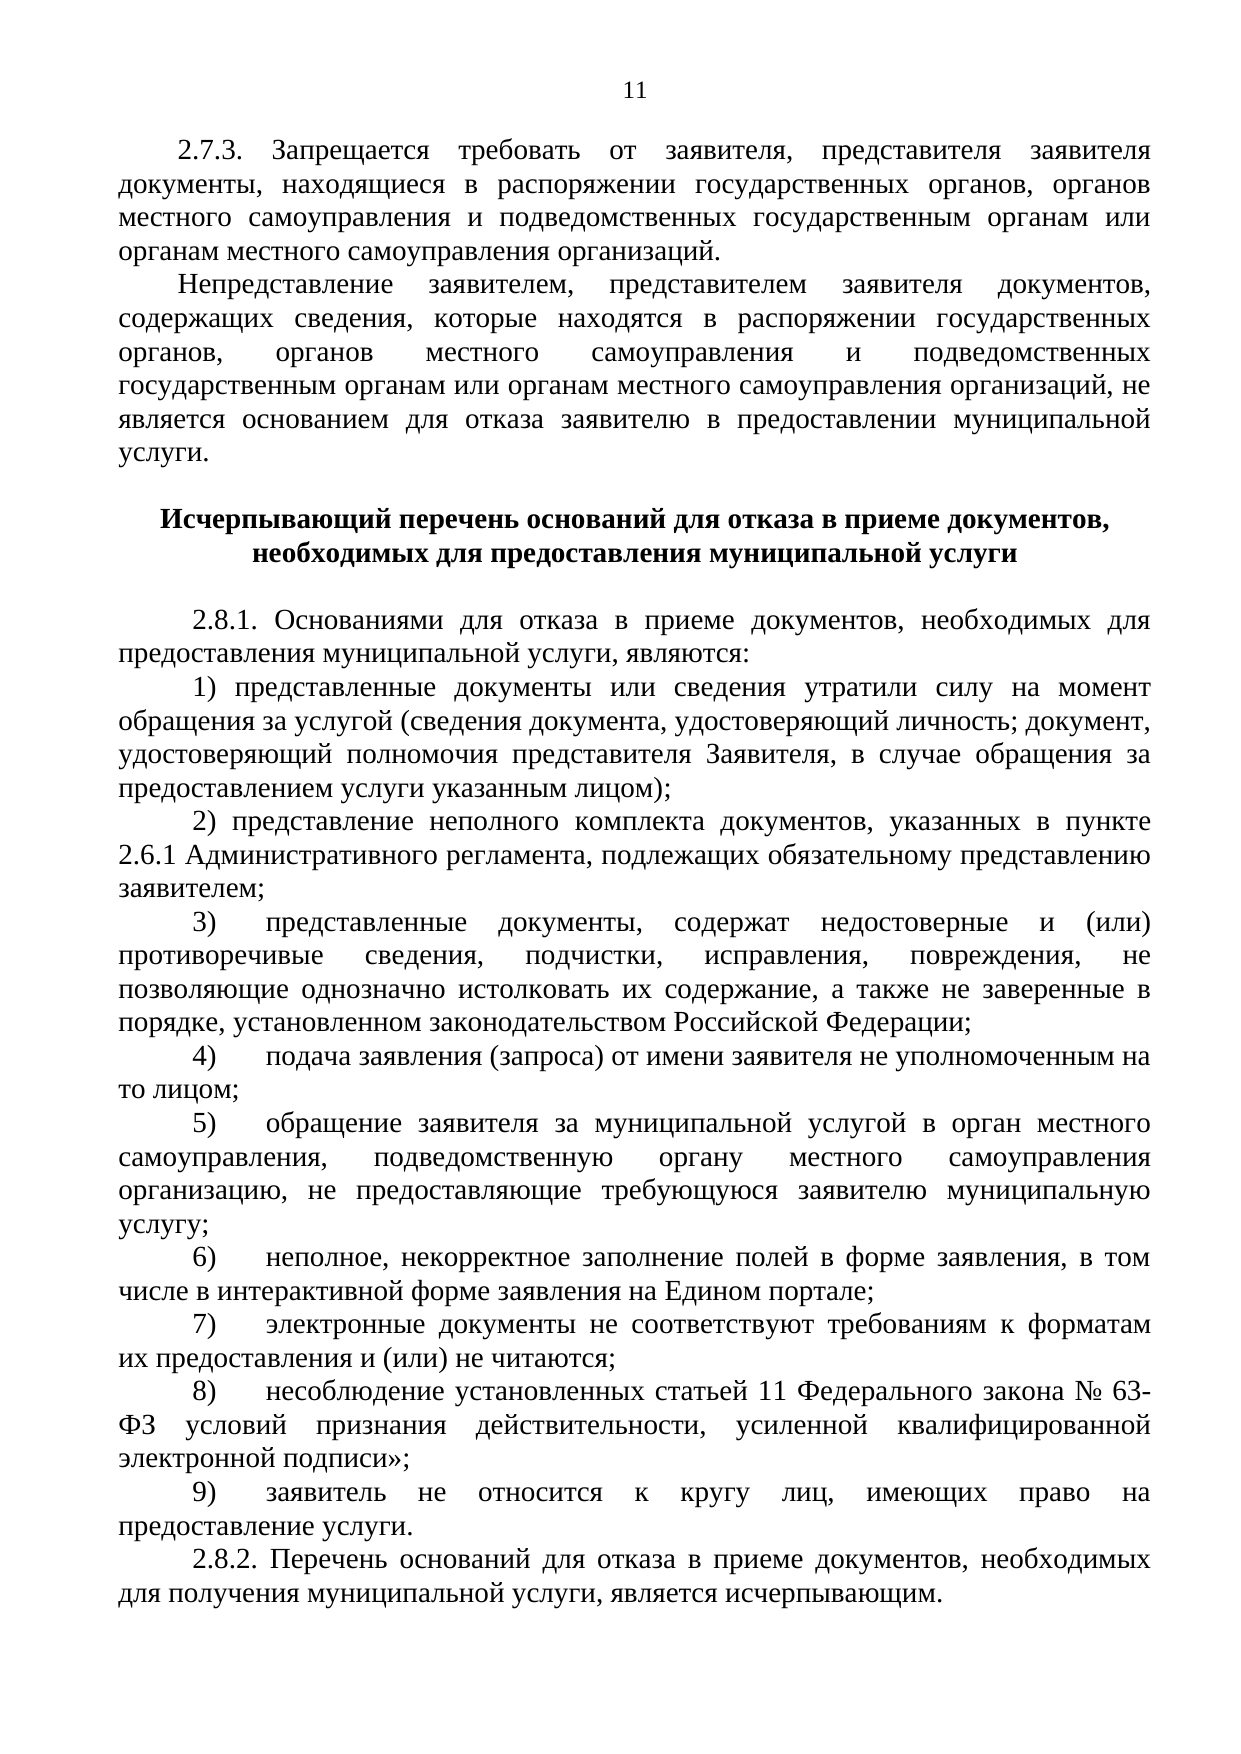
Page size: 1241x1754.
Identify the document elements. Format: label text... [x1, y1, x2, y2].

text 7) электронные документы не соответствуют требованиям к форматам их предоставления и (или) не читаются; [118, 1306, 1152, 1373]
text 1) представленные документы или сведения утратили силу на момент обращения за услугой (сведения документа, удостоверяющий личность; документ, удостоверяющий полномочия представителя Заявителя, в случае обращения за предоставлением услуги указанным лицом); [118, 669, 1152, 803]
text Непредставление заявителем, представителем заявителя документов, содержащих сведения, которые находятся в распоряжении государственных органов, органов местного самоуправления и подведомственных государственным органам или органам местного самоуправления организаций, не является основанием для отказа заявителю в предоставлении муниципальной услуги. [118, 267, 1152, 468]
text 3) представленные документы, содержат недостоверные и (или) противоречивые сведения, подчистки, исправления, повреждения, не позволяющие однозначно истолковать их содержание, а также не заверенные в порядке, установленном законодательством Российской Федерации; [118, 904, 1152, 1038]
text 6) неполное, некорректное заполнение полей в форме заявления, в том числе в интерактивной форме заявления на Едином портале; [118, 1239, 1152, 1306]
text 2.8.2. Перечень оснований для отказа в приеме документов, необходимых для получения муниципальной услуги, является исчерпывающим. [118, 1541, 1152, 1608]
text 2.7.3. Запрещается требовать от заявителя, представителя заявителя документы, находящиеся в распоряжении государственных органов, органов местного самоуправления и подведомственных государственным органам или органам местного самоуправления организаций. [118, 132, 1152, 267]
text 4) подача заявления (запроса) от имени заявителя не уполномоченным на то лицом; [118, 1038, 1152, 1105]
text 2.8.1. Основаниями для отказа в приеме документов, необходимых для предоставления муниципальной услуги, являются: [118, 602, 1152, 669]
text 8) несоблюдение установленных статьей 11 Федерального закона № 63-ФЗ условий признания действительности, усиленной квалифицированной электронной подписи»; [118, 1373, 1152, 1474]
text Исчерпывающий перечень оснований для отказа в приеме документов, необходимых для предоставления муниципальной услуги [118, 501, 1152, 568]
text 5) обращение заявителя за муниципальной услугой в орган местного самоуправления, подведомственную органу местного самоуправления организацию, не предоставляющие требующуюся заявителю муниципальную услугу; [118, 1105, 1152, 1239]
text 2) представление неполного комплекта документов, указанных в пункте 2.6.1 Административного регламента, подлежащих обязательному представлению заявителем; [118, 803, 1152, 904]
text 9) заявитель не относится к кругу лиц, имеющих право на предоставление услуги. [118, 1474, 1152, 1541]
